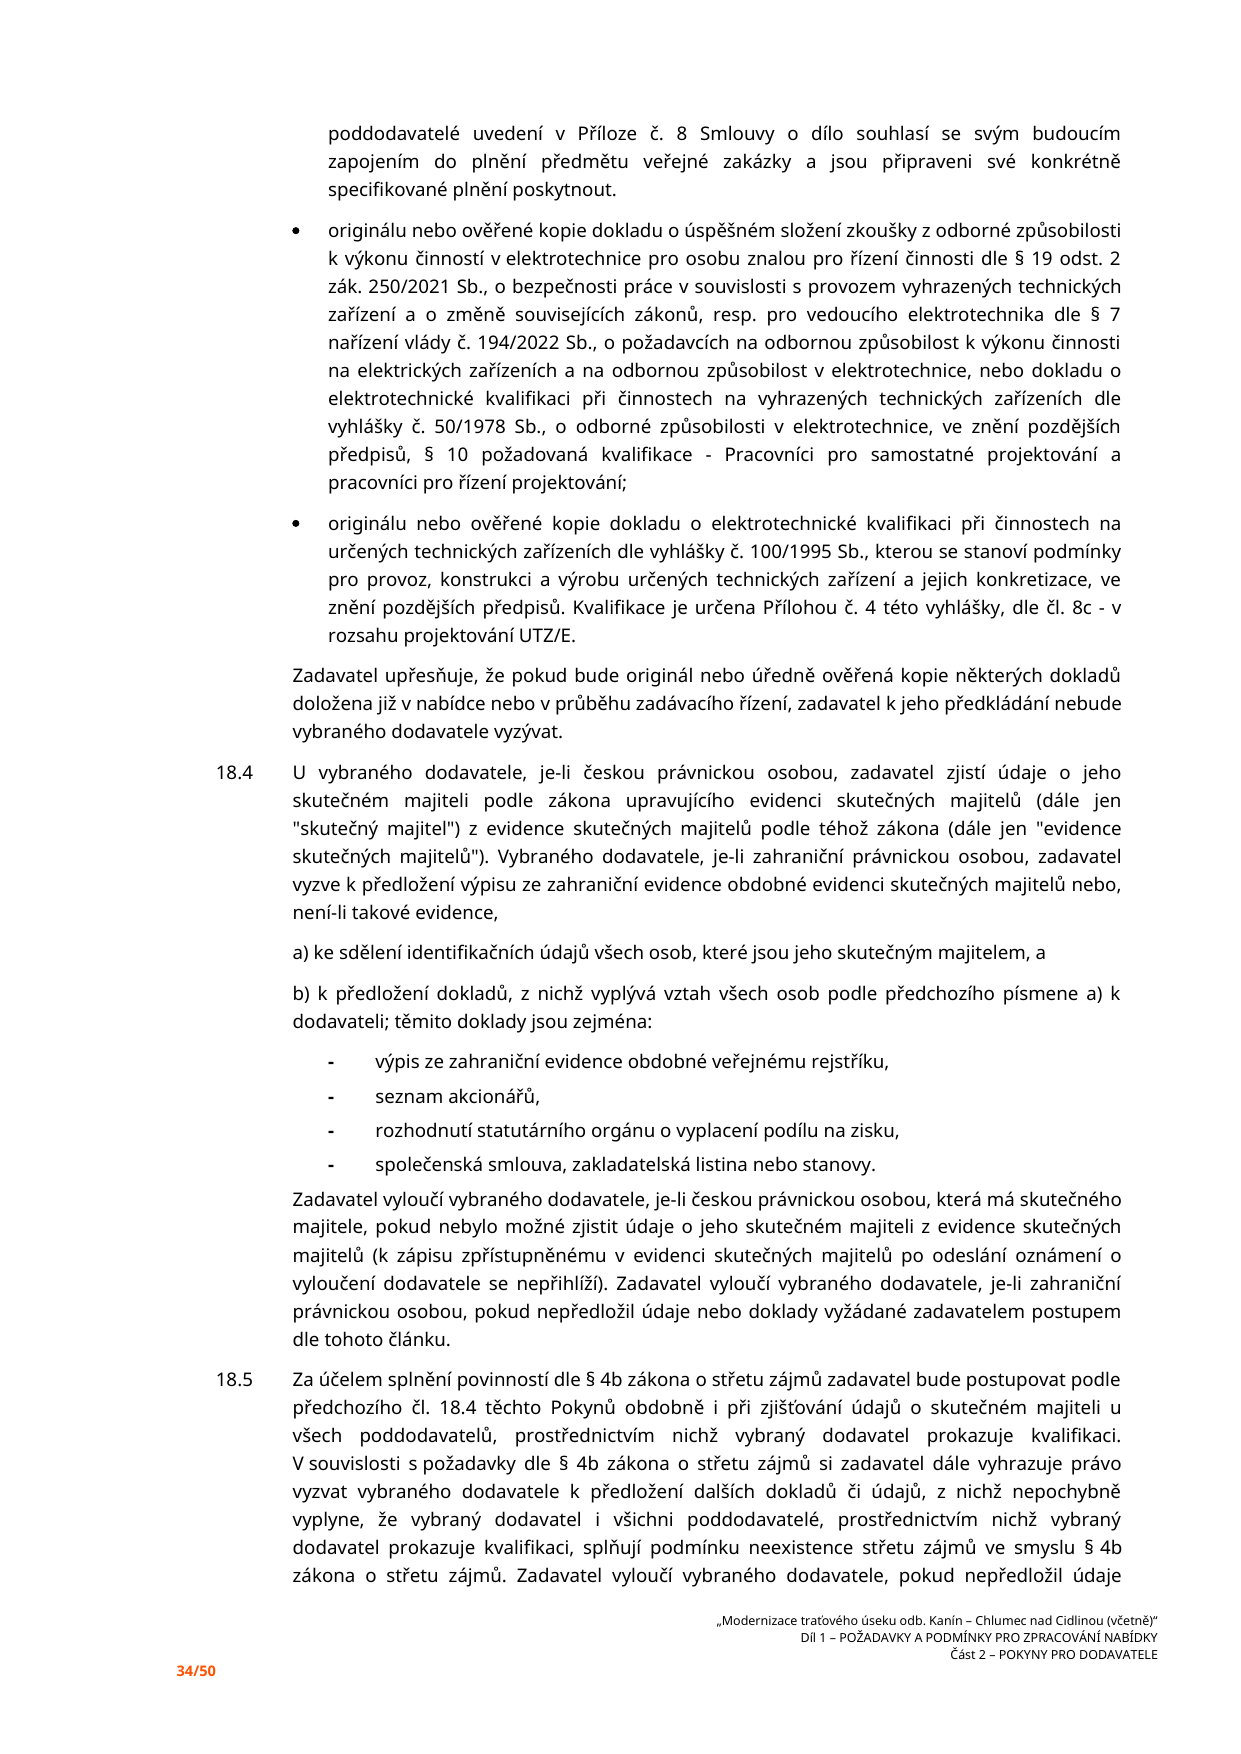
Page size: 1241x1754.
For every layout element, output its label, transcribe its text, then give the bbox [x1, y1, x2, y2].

text výpis ze zahraniční evidence obdobné veřejnému rejstříku, [328, 1049, 1122, 1074]
text originálu nebo ověřené kopie dokladu o elektrotechnické kvalifikaci při činnostech na určených technických zařízeních dle vyhlášky č. 100/1995 Sb., kterou se stanoví podmínky pro provoz, konstrukci a výrobu určených technických zařízení a jejich konkretizace, ve znění pozdějších předpisů. Kvalifikace je určena Přílohou č. 4 této vyhlášky, dle čl. 8c - v rozsahu projektování UTZ/E. [292, 510, 1122, 647]
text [292, 121, 1122, 202]
text U vybraného dodavatele, je-li českou právnickou osobou, zadavatel zjistí údaje o jeho skutečném majiteli podle zákona upravujícího evidenci skutečných majitelů (dále jen "skutečný majitel") z evidence skutečných majitelů podle téhož zákona (dále jen "evidence skutečných majitelů"). Vybraného dodavatele, je-li zahraniční právnickou osobou, zadavatel vyzve k předložení výpisu ze zahraniční evidence obdobné evidenci skutečných majitelů nebo, není-li takové evidence, [216, 759, 1122, 925]
text Zadavatel upřesňuje, že pokud bude originál nebo úředně ověřená kopie některých dokladů doložena již v nabídce nebo v průběhu zadávacího řízení, zadavatel k jeho předkládání nebude vybraného dodavatele vyzývat. [292, 662, 1122, 744]
text Zadavatel vyloučí vybraného dodavatele, je-li českou právnickou osobou, která má skutečného majitele, pokud nebylo možné zjistit údaje o jeho skutečném majiteli z evidence skutečných majitelů (k zápisu zpřístupněnému v evidenci skutečných majitelů po odeslání oznámení o vyloučení dodavatele se nepřihlíží). Zadavatel vyloučí vybraného dodavatele, je-li zahraniční právnickou osobou, pokud nepředložil údaje nebo doklady vyžádané zadavatelem postupem dle tohoto článku. [292, 1186, 1122, 1351]
text společenská smlouva, zakladatelská listina nebo stanovy. [328, 1152, 1122, 1177]
text b) k předložení dokladů, z nichž vyplývá vztah všech osob podle předchozího písmene a) k dodavateli; těmito doklady jsou zejména: [292, 980, 1122, 1034]
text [216, 1366, 1122, 1588]
text a) ke sdělení identifikačních údajů všech osob, které jsou jeho skutečným majitelem, a [292, 940, 1122, 965]
text seznam akcionářů, [328, 1083, 1122, 1108]
text rozhodnutí statutárního orgánu o vyplacení podílu na zisku, [328, 1117, 1122, 1143]
text originálu nebo ověřené kopie dokladu o úspěšném složení zkoušky z odborné způsobilosti k výkonu činností v elektrotechnice pro osobu znalou pro řízení činnosti dle § 19 odst. 2 zák. 250/2021 Sb., o bezpečnosti práce v souvislosti s provozem vyhrazených technických zařízení a o změně souvisejících zákonů, resp. pro vedoucího elektrotechnika dle § 7 nařízení vlády č. 194/2022 Sb., o požadavcích na odbornou způsobilost k výkonu činnosti na elektrických zařízeních a na odbornou způsobilost v elektrotechnice, nebo dokladu o elektrotechnické kvalifikaci při činnostech na vyhrazených technických zařízeních dle vyhlášky č. 50/1978 Sb., o odborné způsobilosti v elektrotechnice, ve znění pozdějších předpisů, § 10 požadovaná kvalifikace - Pracovníci pro samostatné projektování a pracovníci pro řízení projektování; [292, 217, 1122, 495]
